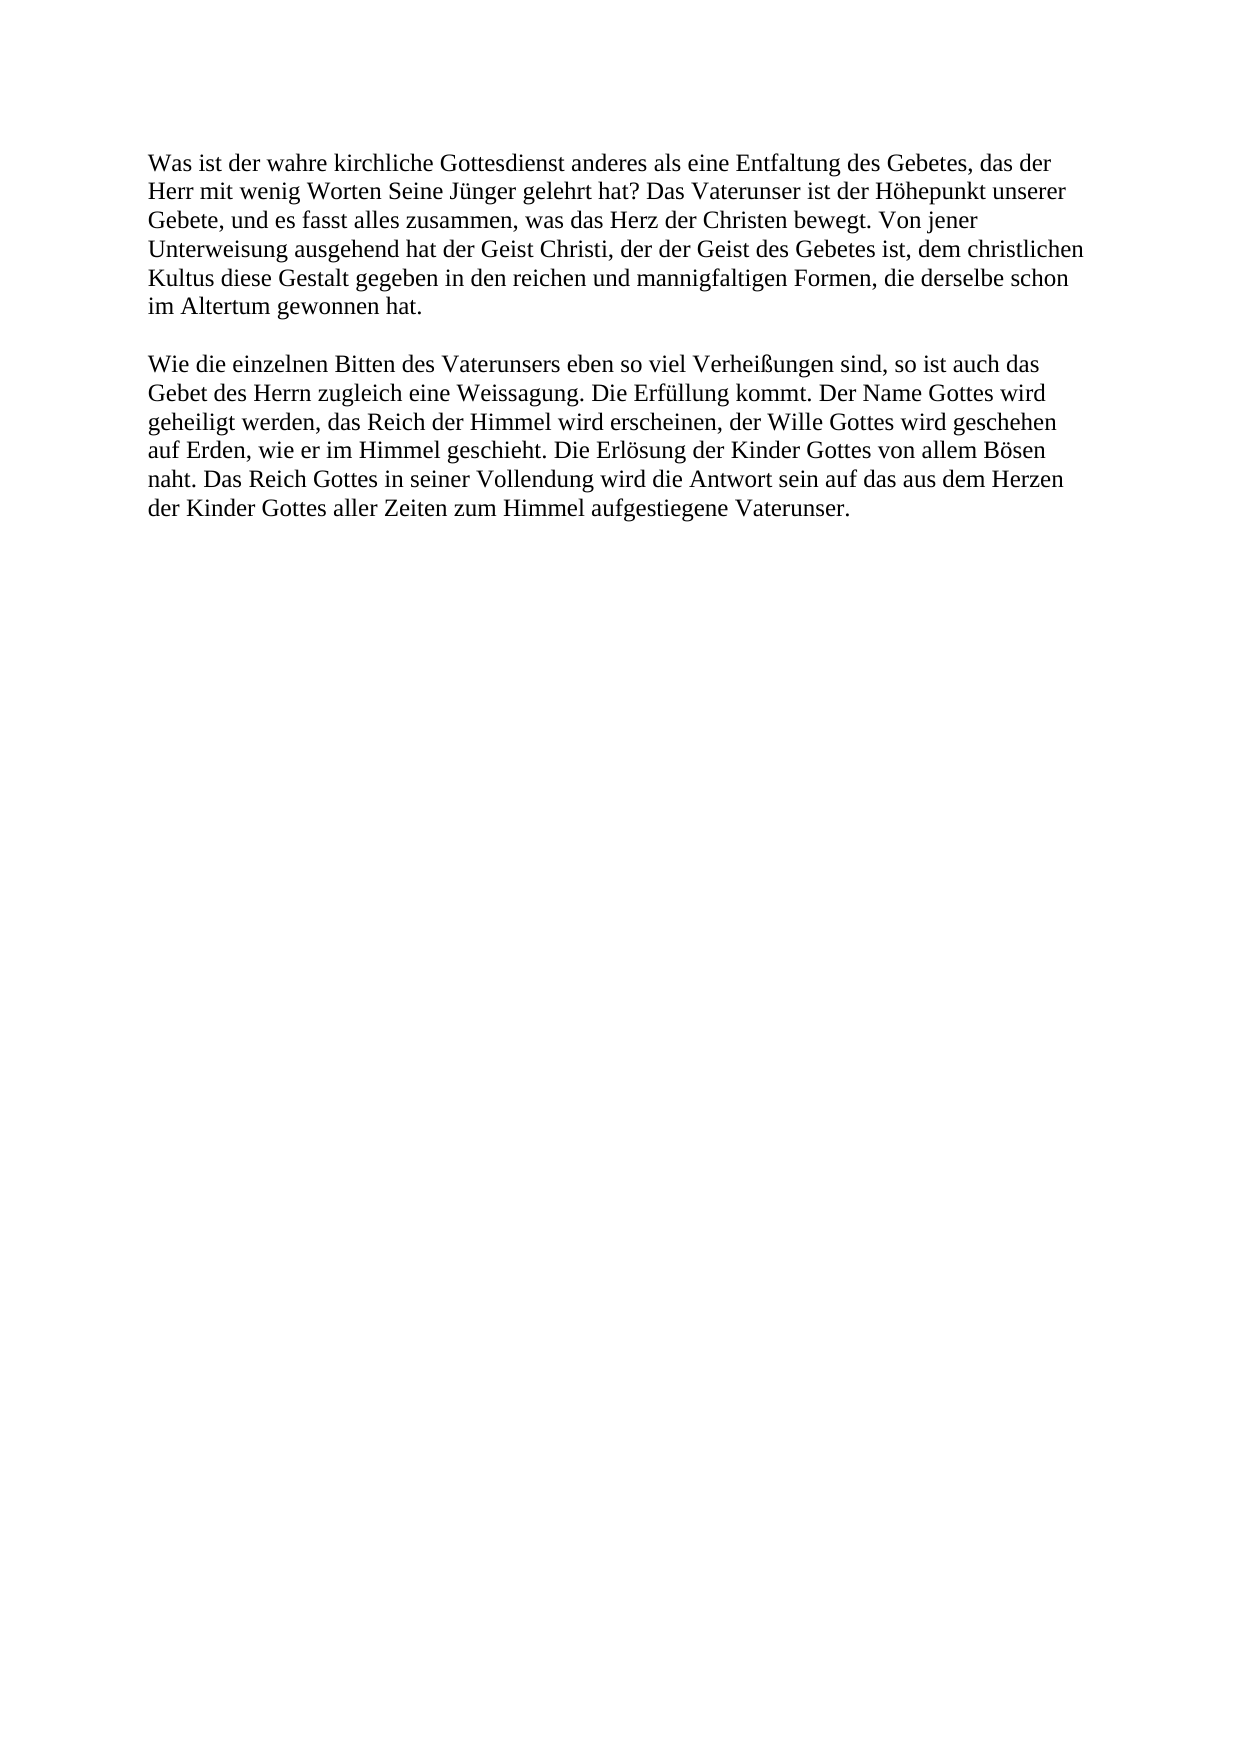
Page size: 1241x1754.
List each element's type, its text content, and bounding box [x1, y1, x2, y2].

text Wie die einzelnen Bitten des Vaterunsers eben so viel Verheißungen sind, so ist auch das Gebet des Herrn zugleich eine Weissagung. Die Erfüllung kommt. Der Name Gottes wird geheiligt werden, das Reich der Himmel wird erscheinen, der Wille Gottes wird geschehen auf Erden, wie er im Himmel geschieht. Die Erlösung der Kinder Gottes von allem Bösen naht. Das Reich Gottes in seiner Vollendung wird die Antwort sein auf das aus dem Herzen der Kinder Gottes aller Zeiten zum Himmel aufgestiegene Vaterunser. [148, 349, 1093, 522]
text Was ist der wahre kirchliche Gottesdienst anderes als eine Entfaltung des Gebetes, das der Herr mit wenig Worten Seine Jünger gelehrt hat? Das Vaterunser ist der Höhepunkt unserer Gebete, und es fasst alles zusammen, was das Herz der Christen bewegt. Von jener Unterweisung ausgehend hat der Geist Christi, der der Geist des Gebetes ist, dem christlichen Kultus diese Gestalt gegeben in den reichen und mannigfaltigen Formen, die derselbe schon im Altertum gewonnen hat. [148, 148, 1093, 320]
